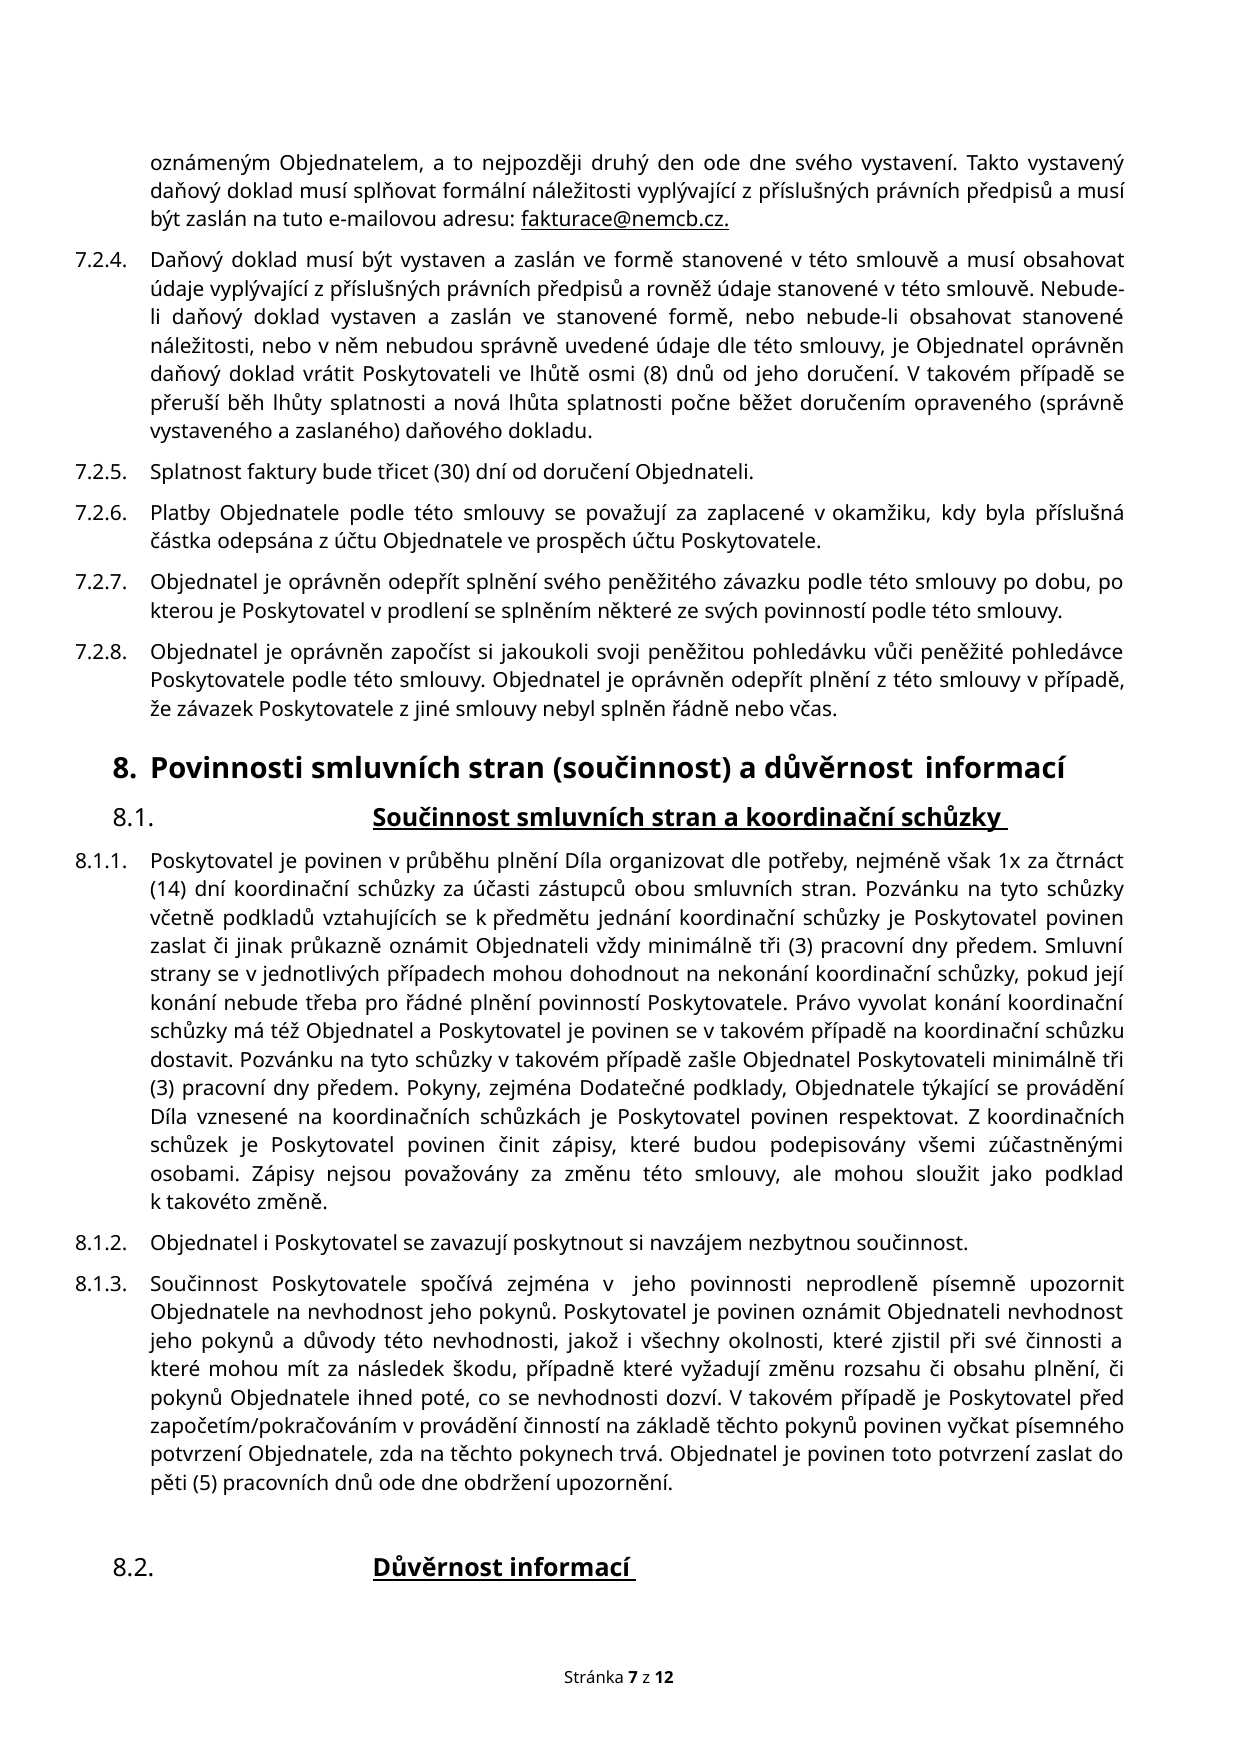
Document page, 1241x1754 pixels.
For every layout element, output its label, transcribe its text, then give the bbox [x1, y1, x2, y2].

text Objednatel je oprávněn odepřít splnění svého peněžitého závazku podle této smlouvy po dobu, po kterou je Poskytovatel v prodlení se splněním některé ze svých povinností podle této smlouvy. [75, 567, 1125, 624]
text Objednatel i Poskytovatel se zavazují poskytnout si navzájem nezbytnou součinnost. [75, 1228, 1125, 1256]
text Splatnost faktury bude třicet (30) dní od doručení Objednateli. [75, 457, 1125, 486]
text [75, 148, 1125, 233]
text Objednatel je oprávněn započíst si jakoukoli svoji peněžitou pohledávku vůči peněžité pohledávce Poskytovatele podle této smlouvy. Objednatel je oprávněn odepřít plnění z této smlouvy v případě, že závazek Poskytovatele z jiné smlouvy nebyl splněn řádně nebo včas. [75, 637, 1125, 722]
text Povinnosti smluvních stran (součinnost) a důvěrnost informací [112, 747, 1125, 787]
text Daňový doklad musí být vystaven a zaslán ve formě stanovené v této smlouvě a musí obsahovat údaje vyplývající z příslušných právních předpisů a rovněž údaje stanovené v této smlouvě. Nebude-li daňový doklad vystaven a zaslán ve stanovené formě, nebo nebude-li obsahovat stanovené náležitosti, nebo v něm nebudou správně uvedené údaje dle této smlouvy, je Objednatel oprávněn daňový doklad vrátit Poskytovateli ve lhůtě osmi (8) dnů od jeho doručení. V takovém případě se přeruší běh lhůty splatnosti a nová lhůta splatnosti počne běžet doručením opraveného (správně vystaveného a zaslaného) daňového dokladu. [75, 246, 1125, 444]
text Součinnost smluvních stran a koordinační schůzky [112, 799, 1125, 833]
text Poskytovatel je povinen v průběhu plnění Díla organizovat dle potřeby, nejméně však 1x za čtrnáct (14) dní koordinační schůzky za účasti zástupců obou smluvních stran. Pozvánku na tyto schůzky včetně podkladů vztahujících se k předmětu jednání koordinační schůzky je Poskytovatel povinen zaslat či jinak průkazně oznámit Objednateli vždy minimálně tři (3) pracovní dny předem. Smluvní strany se v jednotlivých případech mohou dohodnout na nekonání koordinační schůzky, pokud její konání nebude třeba pro řádné plnění povinností Poskytovatele. Právo vyvolat konání koordinační schůzky má též Objednatel a Poskytovatel je povinen se v takovém případě na koordinační schůzku dostavit. Pozvánku na tyto schůzky v takovém případě zašle Objednatel Poskytovateli minimálně tři (3) pracovní dny předem. Pokyny, zejména Dodatečné podklady, Objednatele týkající se provádění Díla vznesené na koordinačních schůzkách je Poskytovatel povinen respektovat. Z koordinačních schůzek je Poskytovatel povinen činit zápisy, které budou podepisovány všemi zúčastněnými osobami. Zápisy nejsou považovány za změnu této smlouvy, ale mohou sloužit jako podklad k takovéto změně. [75, 846, 1125, 1216]
text Součinnost Poskytovatele spočívá zejména v jeho povinnosti neprodleně písemně upozornit Objednatele na nevhodnost jeho pokynů. Poskytovatel je povinen oznámit Objednateli nevhodnost jeho pokynů a důvody této nevhodnosti, jakož i všechny okolnosti, které zjistil při své činnosti a které mohou mít za následek škodu, případně které vyžadují změnu rozsahu či obsahu plnění, či pokynů Objednatele ihned poté, co se nevhodnosti dozví. V takovém případě je Poskytovatel před započetím/pokračováním v provádění činností na základě těchto pokynů povinen vyčkat písemného potvrzení Objednatele, zda na těchto pokynech trvá. Objednatel je povinen toto potvrzení zaslat do pěti (5) pracovních dnů ode dne obdržení upozornění. [75, 1269, 1125, 1496]
text Důvěrnost informací [112, 1550, 1125, 1584]
text Platby Objednatele podle této smlouvy se považují za zaplacené v okamžiku, kdy byla příslušná částka odepsána z účtu Objednatele ve prospěch účtu Poskytovatele. [75, 498, 1125, 555]
